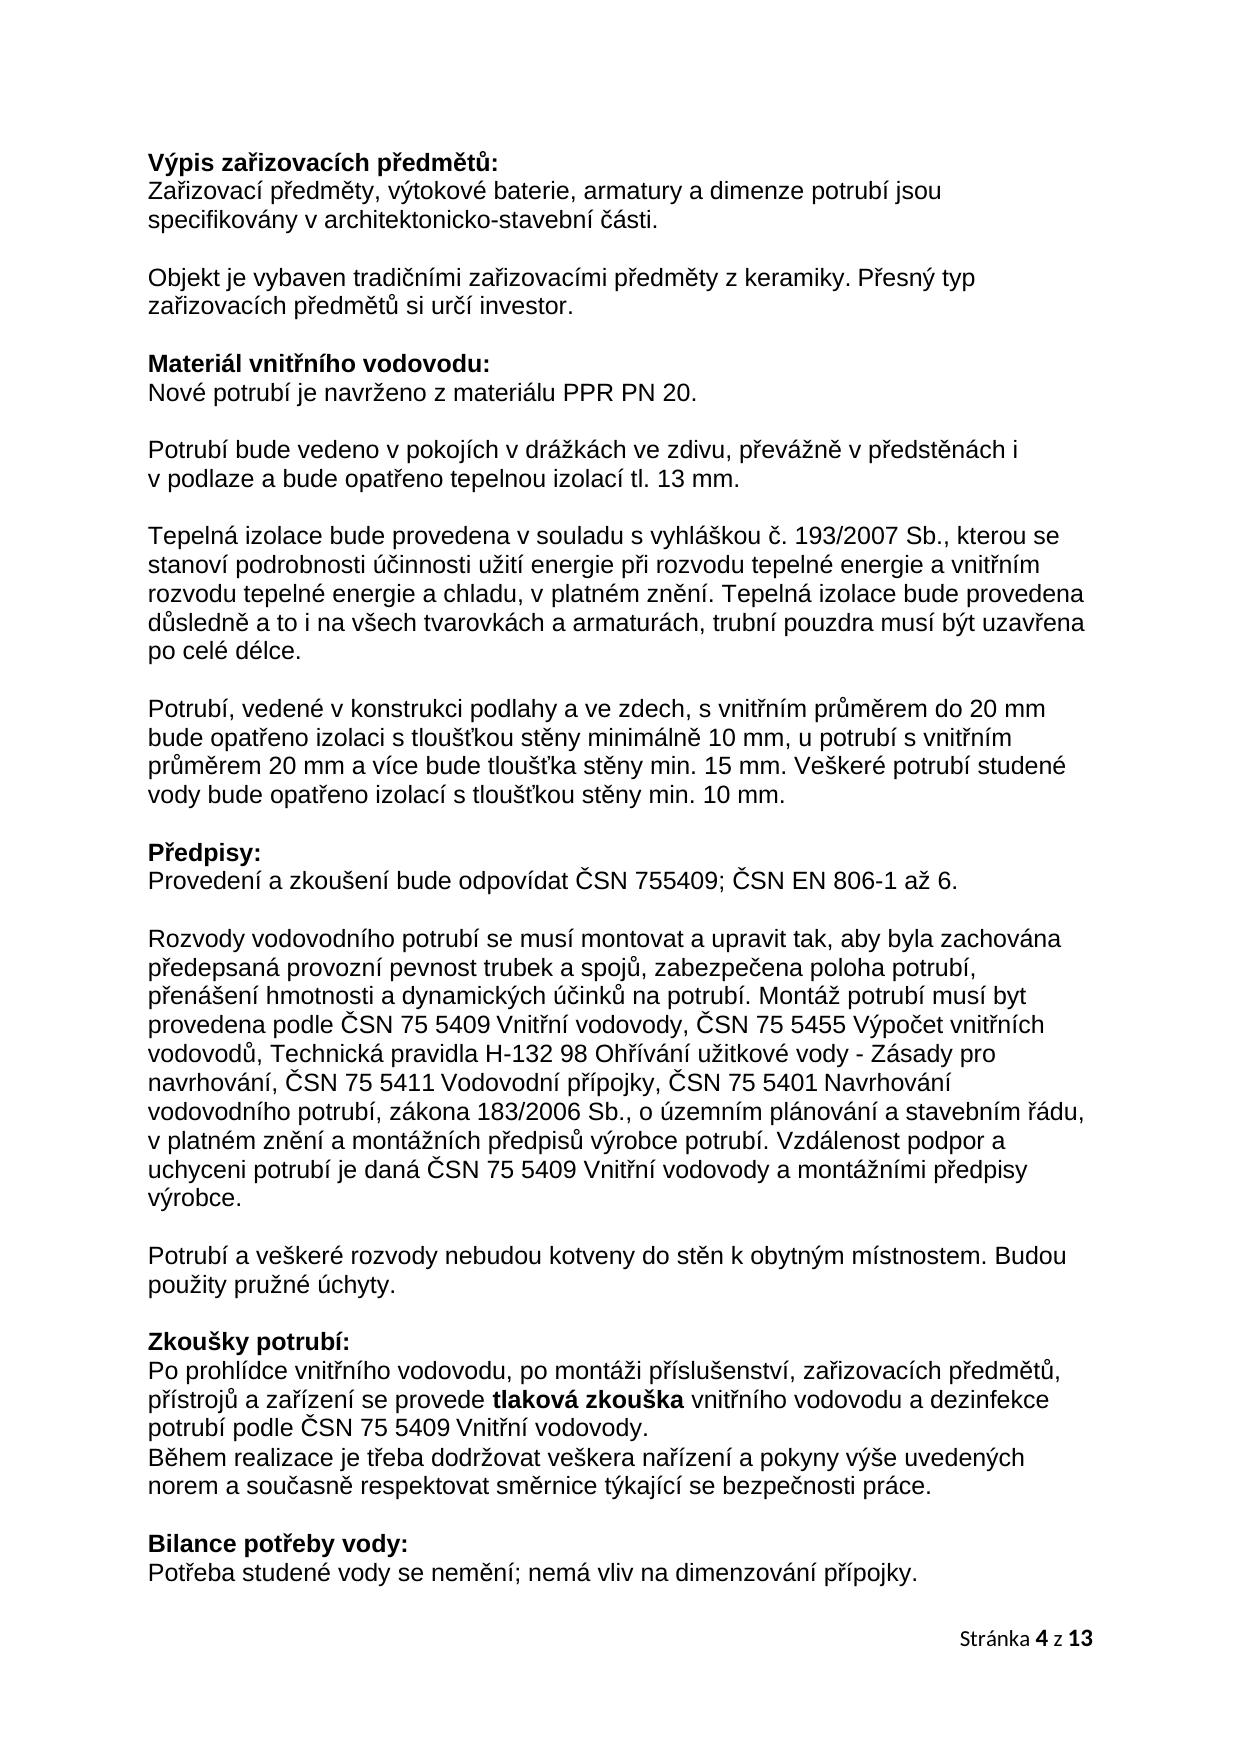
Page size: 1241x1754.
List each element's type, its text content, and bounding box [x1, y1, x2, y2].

text Zkoušky potrubí: [148, 1327, 1093, 1356]
text Potřeba studené vody se nemění; nemá vliv na dimenzování přípojky. [148, 1558, 1093, 1586]
text Rozvody vodovodního potrubí se musí montovat a upravit tak, aby byla zachována předepsaná provozní pevnost trubek a spojů, zabezpečena poloha potrubí, přenášení hmotnosti a dynamických účinků na potrubí. Montáž potrubí musí byt provedena podle ČSN 75 5409 Vnitřní vodovody, ČSN 75 5455 Výpočet vnitřních vodovodů, Technická pravidla H-132 98 Ohřívání užitkové vody - Zásady pro navrhování, ČSN 75 5411 Vodovodní přípojky, ČSN 75 5401 Navrhování vodovodního potrubí, zákona 183/2006 Sb., o územním plánování a stavebním řádu, v platném znění a montážních předpisů výrobce potrubí. Vzdálenost podpor a uchyceni potrubí je daná ČSN 75 5409 Vnitřní vodovody a montážními předpisy výrobce. [148, 924, 1093, 1212]
text Materiál vnitřního vodovodu: [148, 349, 1093, 378]
text Nové potrubí je navrženo z materiálu PPR PN 20. [148, 378, 1093, 406]
text Během realizace je třeba dodržovat veškera nařízení a pokyny výše uvedených norem a současně respektovat směrnice týkající se bezpečnosti práce. [148, 1443, 1093, 1500]
text Tepelná izolace bude provedena v souladu s vyhláškou č. 193/2007 Sb., kterou se stanoví podrobnosti účinnosti užití energie při rozvodu tepelné energie a vnitřním rozvodu tepelné energie a chladu, v platném znění. Tepelná izolace bude provedena důsledně a to i na všech tvarovkách a armaturách, trubní pouzdra musí být uzavřena po celé délce. [148, 521, 1093, 665]
text Provedení a zkoušení bude odpovídat ČSN 755409; ČSN EN 806-1 až 6. [148, 866, 1093, 895]
text Objekt je vybaven tradičními zařizovacími předměty z keramiky. Přesný typ zařizovacích předmětů si určí investor. [148, 263, 1093, 320]
text Potrubí a veškeré rozvody nebudou kotveny do stěn k obytným místnostem. Budou použity pružné úchyty. [148, 1241, 1093, 1298]
text Potrubí bude vedeno v pokojích v drážkách ve zdivu, převážně v předstěnách i v podlaze a bude opatřeno tepelnou izolací tl. 13 mm. [148, 435, 1093, 493]
text Bilance potřeby vody: [148, 1529, 1093, 1558]
text Výpis zařizovacích předmětů: [148, 148, 1093, 176]
text Po prohlídce vnitřního vodovodu, po montáži příslušenství, zařizovacích předmětů, přístrojů a zařízení se provede tlaková zkouška vnitřního vodovodu a dezinfekce potrubí podle ČSN 75 5409 Vnitřní vodovody. [148, 1356, 1093, 1443]
text Zařizovací předměty, výtokové baterie, armatury a dimenze potrubí jsou specifikovány v architektonicko-stavební části. [148, 176, 1093, 234]
text Potrubí, vedené v konstrukci podlahy a ve zdech, s vnitřním průměrem do 20 mm bude opatřeno izolaci s tloušťkou stěny minimálně 10 mm, u potrubí s vnitřním průměrem 20 mm a více bude tloušťka stěny min. 15 mm. Veškeré potrubí studené vody bude opatřeno izolací s tloušťkou stěny min. 10 mm. [148, 694, 1093, 809]
text Předpisy: [148, 838, 1093, 866]
